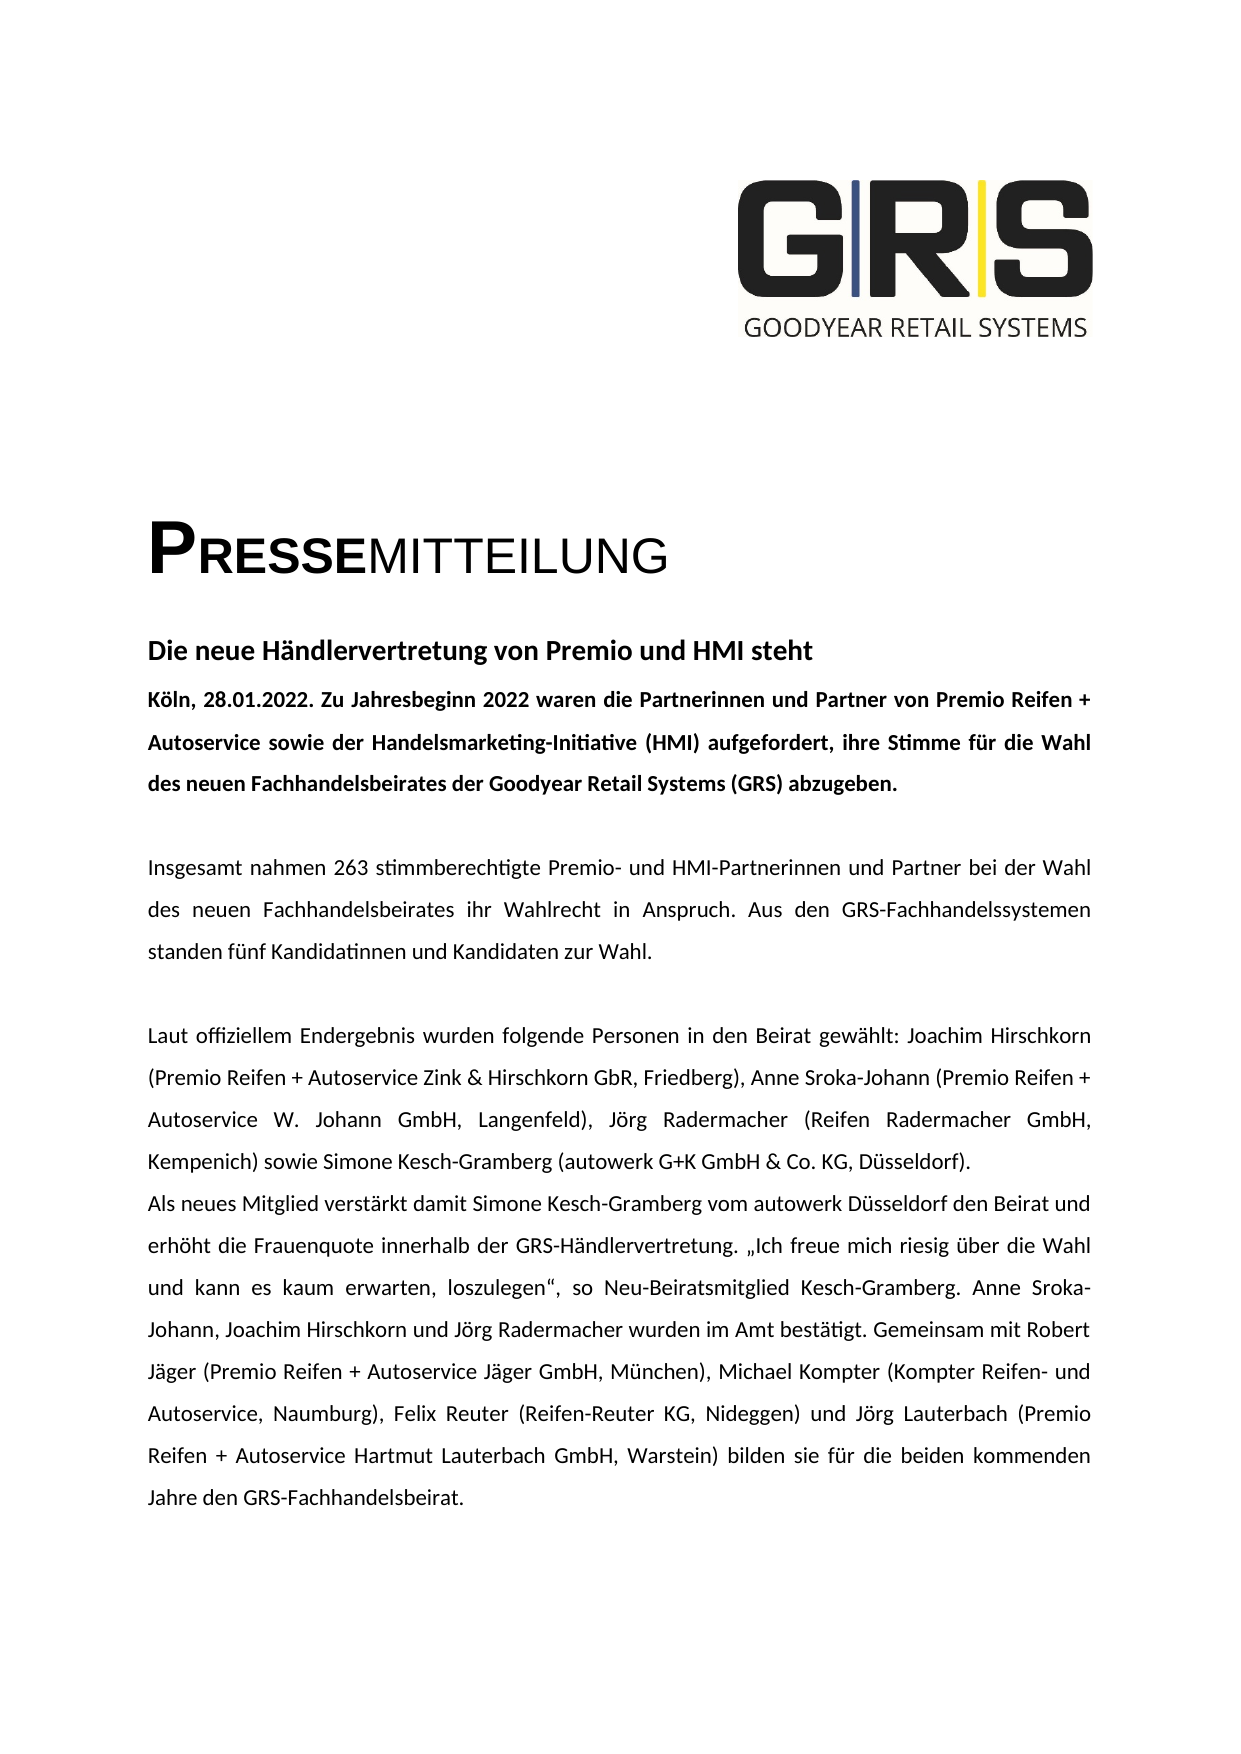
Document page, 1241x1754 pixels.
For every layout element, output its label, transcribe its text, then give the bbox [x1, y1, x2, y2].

text Laut offiziellem Endergebnis wurden folgende Personen in den Beirat gewählt: Joachim Hirschkorn (Premio Reifen + Autoservice Zink & Hirschkorn GbR, Friedberg), Anne Sroka-Johann (Premio Reifen + Autoservice W. Johann GmbH, Langenfeld), Jörg Radermacher (Reifen Radermacher GmbH, Kempenich) sowie Simone Kesch-Gramberg (autowerk G+K GmbH & Co. KG, Düsseldorf). [148, 1021, 1093, 1175]
picture [738, 180, 1093, 337]
text Als neues Mitglied verstärkt damit Simone Kesch-Gramberg vom autowerk Düsseldorf den Beirat und erhöht die Frauenquote innerhalb der GRS-Händlervertretung. „Ich freue mich riesig über die Wahl und kann es kaum erwarten, loszulegen“, so Neu-Beiratsmitglied Kesch-Gramberg. Anne Sroka-Johann, Joachim Hirschkorn und Jörg Radermacher wurden im Amt bestätigt. Gemeinsam mit Robert Jäger (Premio Reifen + Autoservice Jäger GmbH, München), Michael Kompter (Kompter Reifen- und Autoservice, Naumburg), Felix Reuter (Reifen-Reuter KG, Nideggen) und Jörg Lauterbach (Premio Reifen + Autoservice Hartmut Lauterbach GmbH, Warstein) bilden sie für die beiden kommenden Jahre den GRS-Fachhandelsbeirat. [148, 1189, 1093, 1511]
text Köln, 28.01.2022. Zu Jahresbeginn 2022 waren die Partnerinnen und Partner von Premio Reifen + Autoservice sowie der Handelsmarketing-Initiative (HMI) aufgefordert, ihre Stimme für die Wahl des neuen Fachhandelsbeirates der Goodyear Retail Systems (GRS) abzugeben. [148, 686, 1093, 798]
text PRESSEMITTEILUNG [148, 503, 1093, 589]
text Die neue Händlervertretung von Premio und HMI steht [148, 632, 1093, 668]
text Insgesamt nahmen 263 stimmberechtigte Premio- und HMI-Partnerinnen und Partner bei der Wahl des neuen Fachhandelsbeirates ihr Wahlrecht in Anspruch. Aus den GRS-Fachhandelssystemen standen fünf Kandidatinnen und Kandidaten zur Wahl. [148, 853, 1093, 966]
